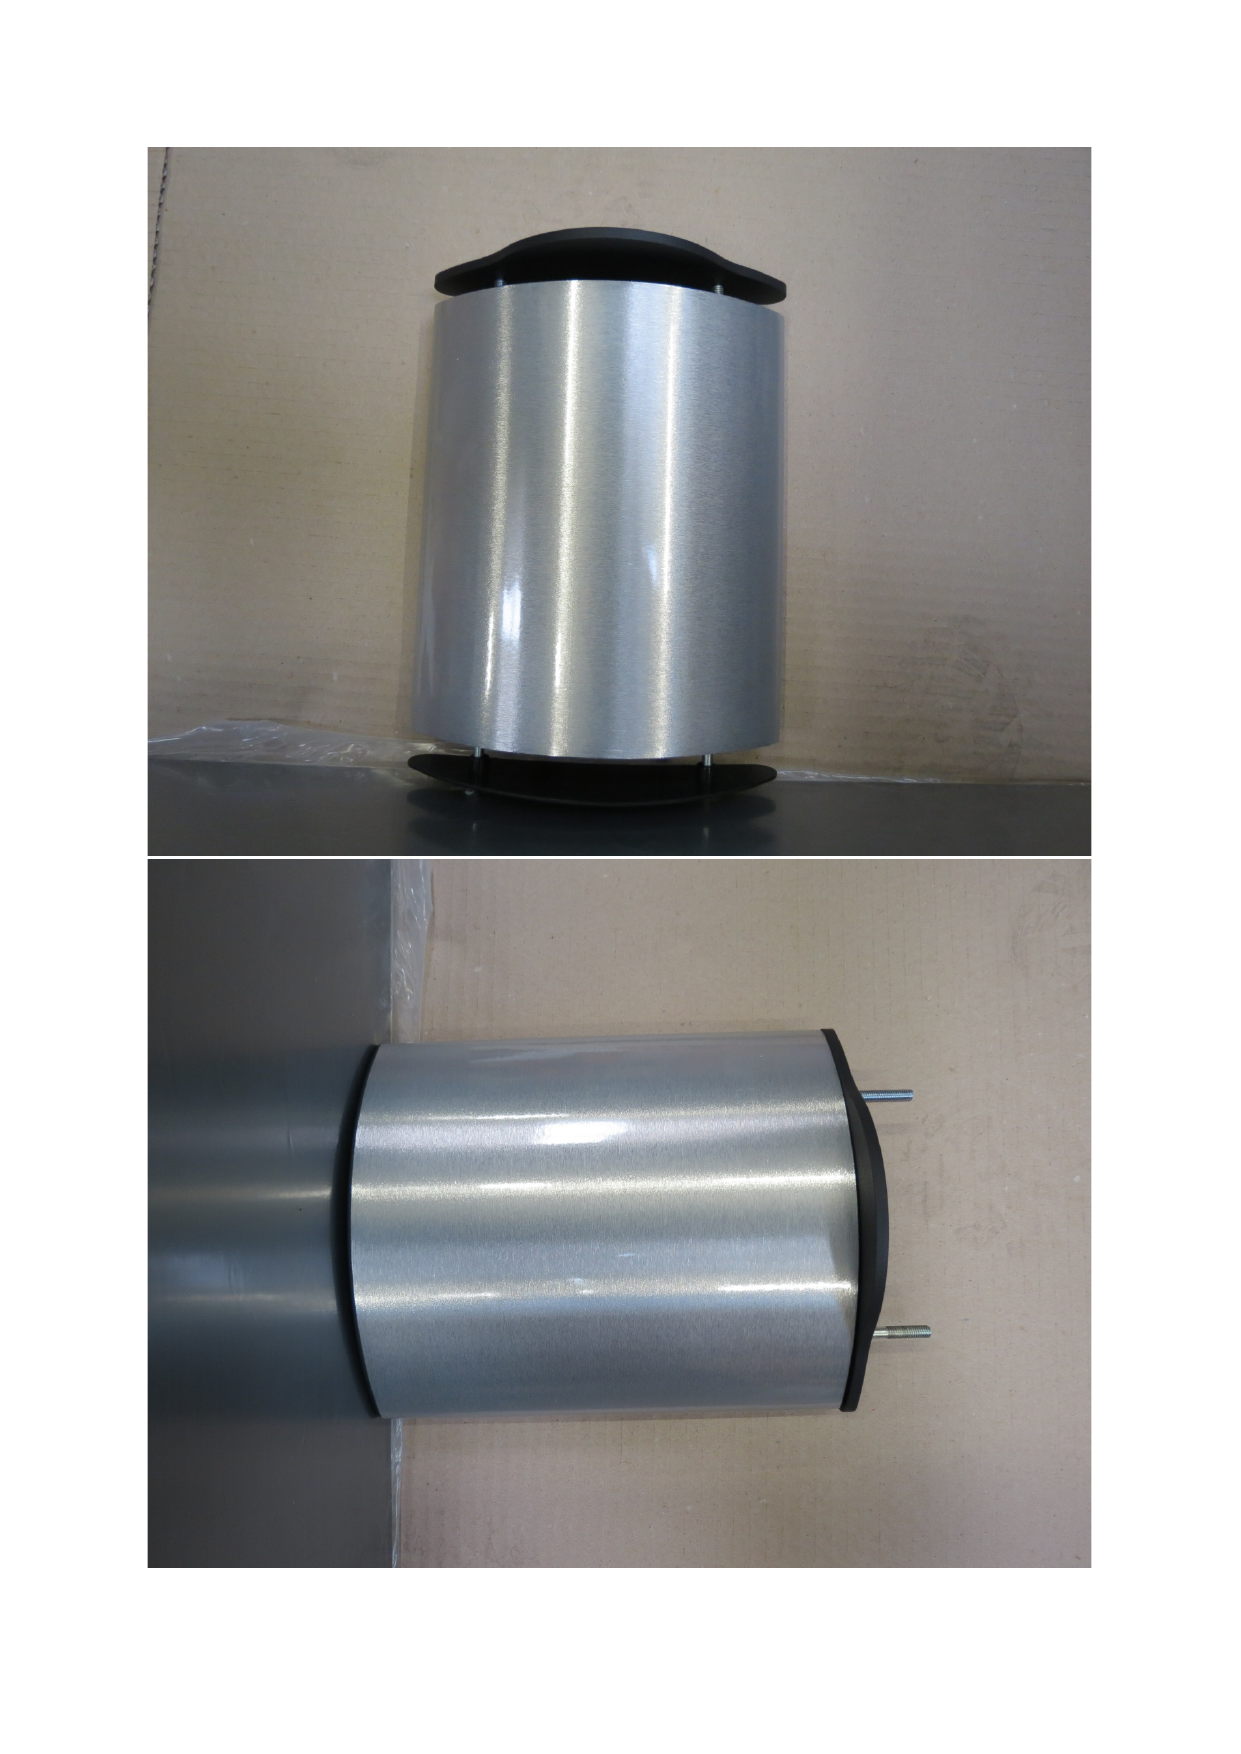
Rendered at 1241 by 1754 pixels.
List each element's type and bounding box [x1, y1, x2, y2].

picture [147, 859, 1092, 1568]
picture [147, 147, 1092, 856]
